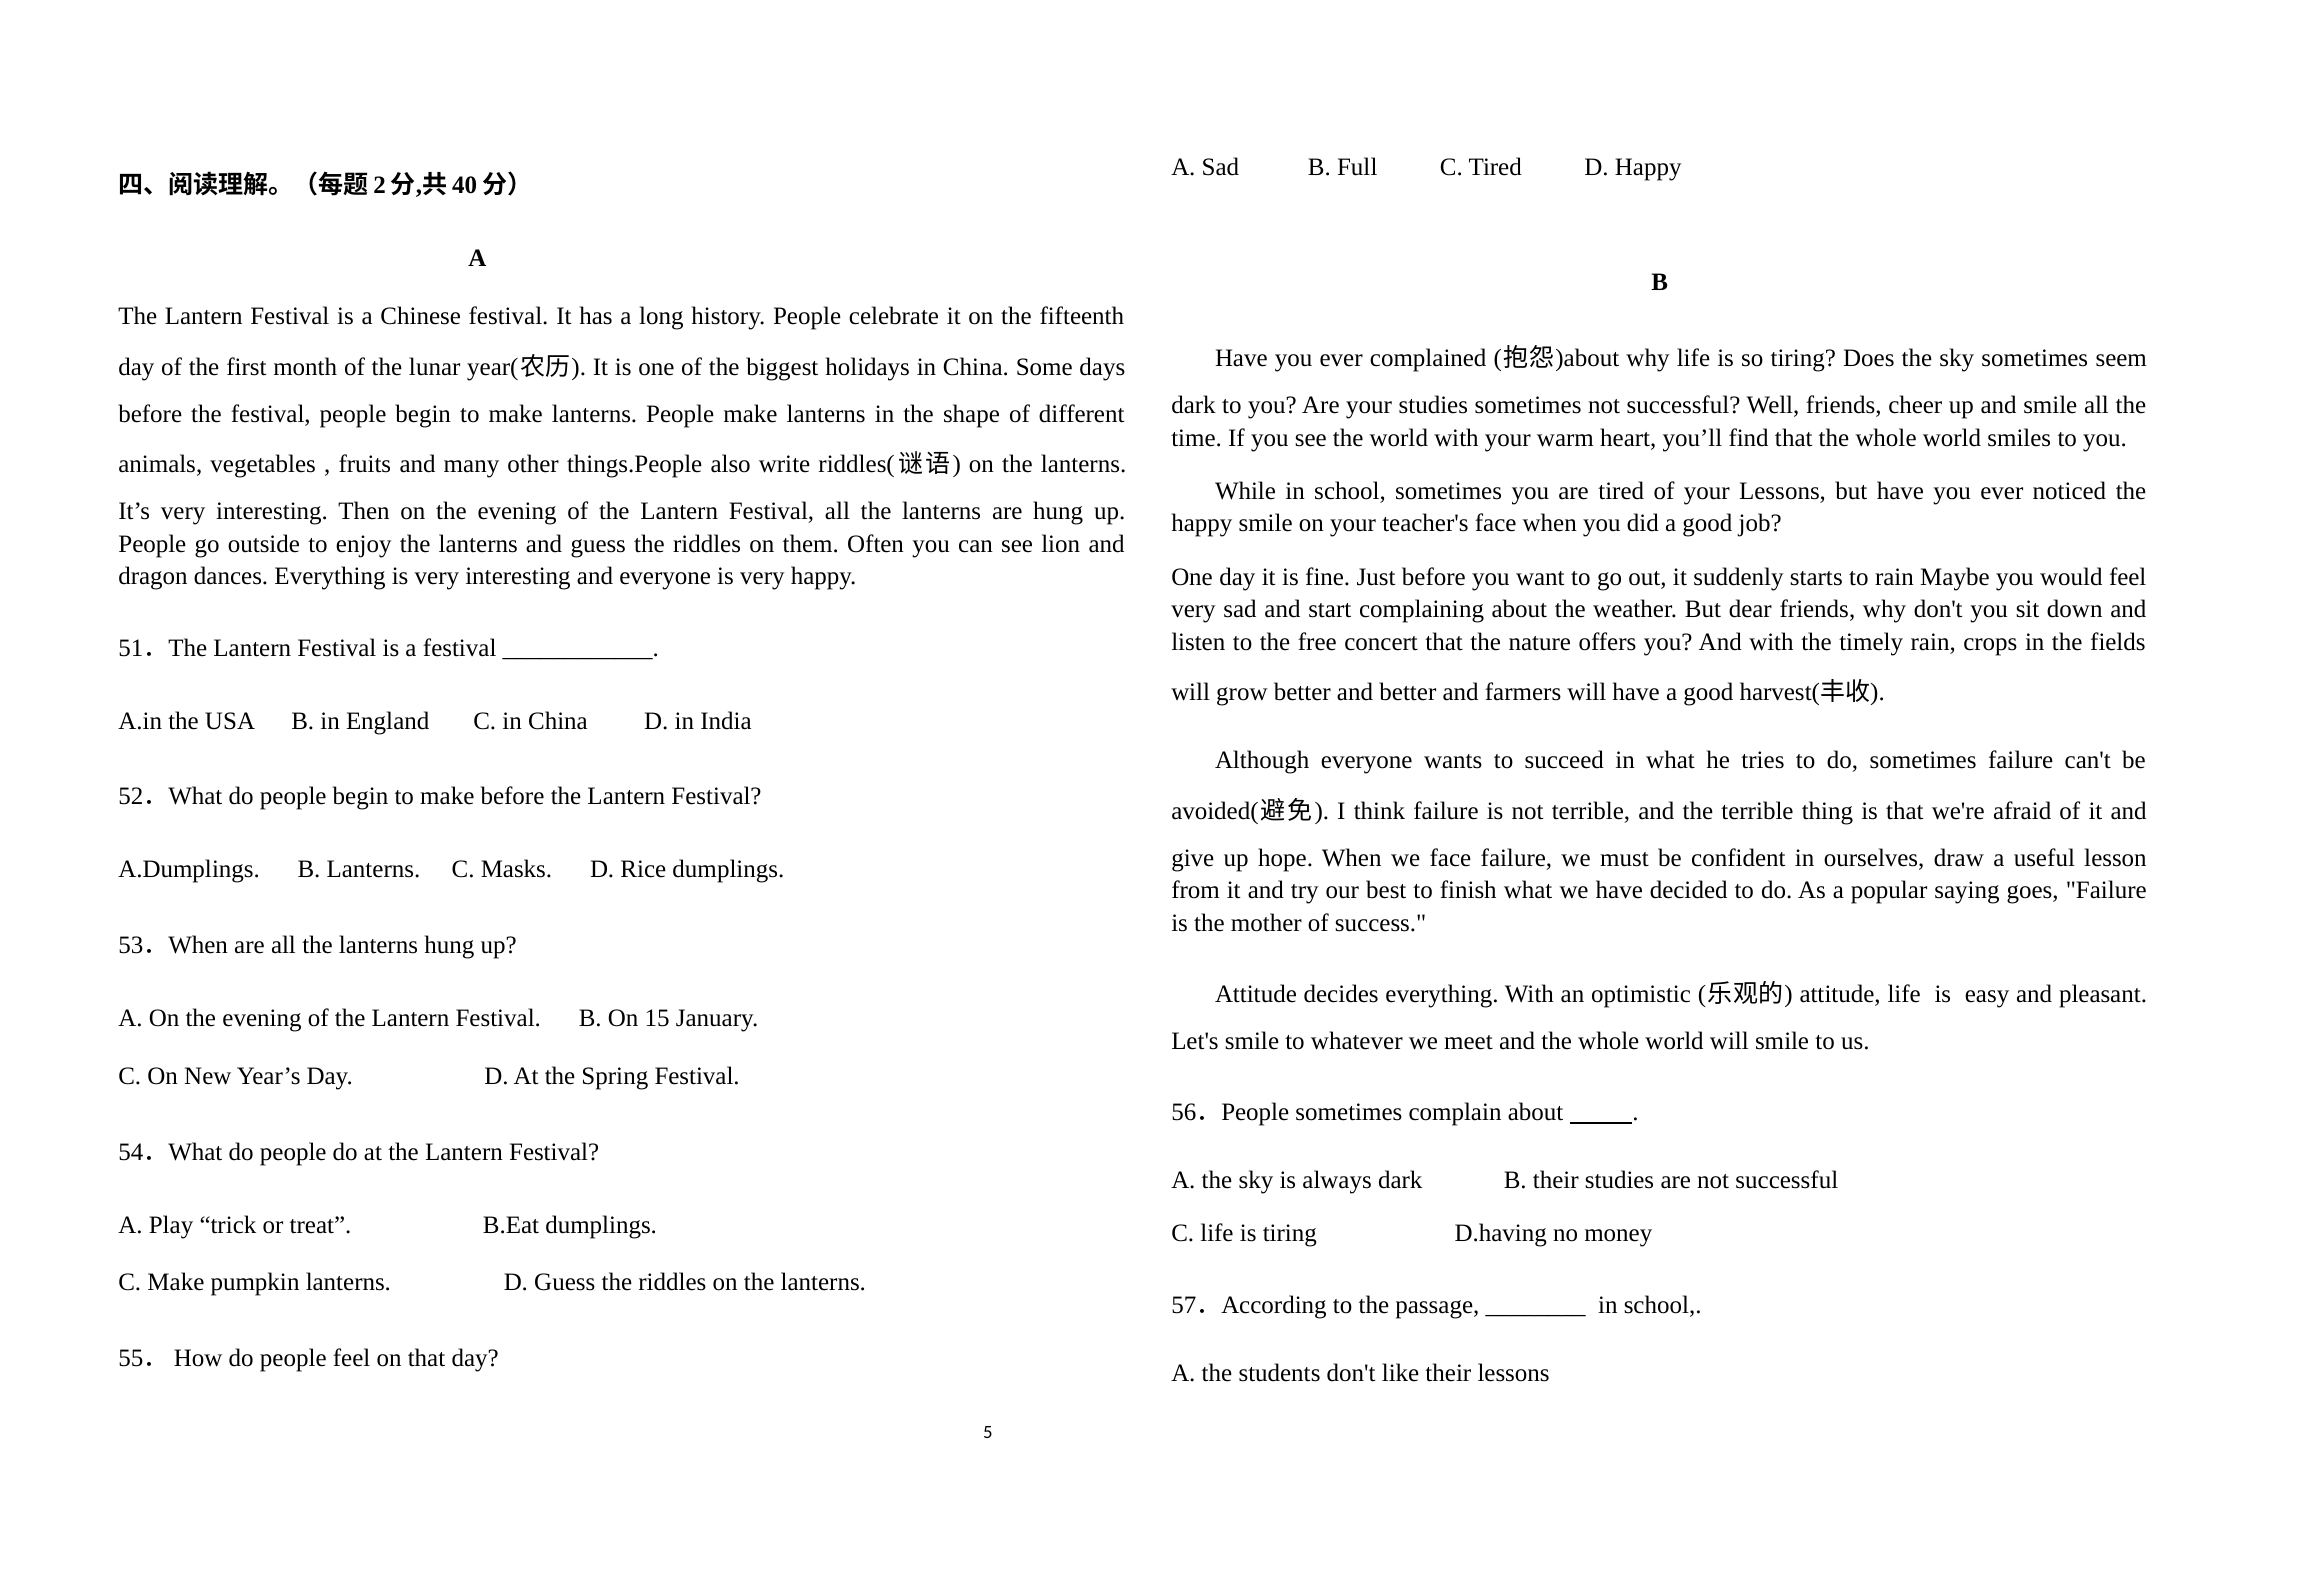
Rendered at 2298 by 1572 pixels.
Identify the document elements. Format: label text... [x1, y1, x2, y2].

text A. On the evening of the Lantern Festival. B. On 15 January. [118, 1002, 1127, 1034]
text 52．What do people begin to make before the Lantern Festival? [118, 761, 1127, 826]
text A [118, 242, 1127, 274]
text A. Sad B. Full C. Tired D. Happy [1171, 150, 2147, 183]
text 55． How do people feel on that day? [118, 1323, 1127, 1388]
text A. the students don't like their lessons [1171, 1356, 2147, 1388]
text 57．According to the passage, ________ in school,. [1171, 1270, 2147, 1335]
text While in school, sometimes you are tired of your Lessons, but have you ever noticed the happy smile on your teacher's face when you did a good job? [1171, 474, 2147, 539]
text Although everyone wants to succeed in what he tries to do, sometimes failure can't be avoided(避免). I think failure is not terrible, and the terrible thing is that we're afraid of it and give up hope. When we face failure, we must be confident in ourselves, draw a useful lesson from it and try our best to finish what we have decided to do. As a popular saying goes, "Failure is the mother of success." [1171, 743, 2147, 938]
text 四、阅读理解。（每题2分,共40分） [118, 150, 1127, 215]
text The Lantern Festival is a Chinese festival. It has a long history. People celebrate it on the fifteenth day of the first month of the lunar year(农历). It is one of the biggest holidays in China. Some days before the festival, people begin to make lanterns. People make lanterns in the shape of different animals, vegetables , fruits and many other things.People also write riddles(谜语) on the lanterns. It’s very interesting. Then on the evening of the Lantern Festival, all the lanterns are hung up. People go outside to enjoy the lanterns and guess the riddles on them. Often you can see lion and dragon dances. Everything is very interesting and everyone is very happy. [118, 299, 1127, 592]
text 54．What do people do at the Lantern Festival? [118, 1117, 1127, 1182]
text 53．When are all the lanterns hung up? [118, 910, 1127, 975]
text 56．People sometimes complain about . [1171, 1077, 2147, 1142]
text A.in the USA B. in England C. in China D. in India [118, 704, 1127, 736]
text C. On New Year’s Day. D. At the Spring Festival. [118, 1059, 1127, 1092]
text 51．The Lantern Festival is a festival ____________. [118, 613, 1127, 678]
text A. Play “trick or treat”. B.Eat dumplings. [118, 1208, 1127, 1241]
text One day it is fine. Just before you want to go out, it suddenly starts to rain Maybe you would feel very sad and start complaining about the weather. But dear friends, why don't you sit down and listen to the free concert that the nature offers you? And with the timely rain, crops in the fields will grow better and better and farmers will have a good harvest(丰收). [1171, 560, 2147, 722]
text Have you ever complained (抱怨)about why life is so tiring? Does the sky sometimes seem dark to you? Are your studies sometimes not successful? Well, friends, cheer up and smile all the time. If you see the world with your warm heart, you’ll find that the whole world smiles to you. [1171, 323, 2147, 453]
text A.Dumplings. B. Lanterns. C. Masks. D. Rice dumplings. [118, 853, 1127, 885]
text B [1171, 266, 2147, 298]
text C. life is tiring D.having no money [1171, 1217, 2147, 1249]
text C. Make pumpkin lanterns. D. Guess the riddles on the lanterns. [118, 1266, 1127, 1298]
text Attitude decides everything. With an optimistic (乐观的) attitude, life is easy and pleasant. Let's smile to whatever we meet and the whole world will smile to us. [1171, 959, 2147, 1057]
text A. the sky is always dark B. their studies are not successful [1171, 1163, 2147, 1196]
